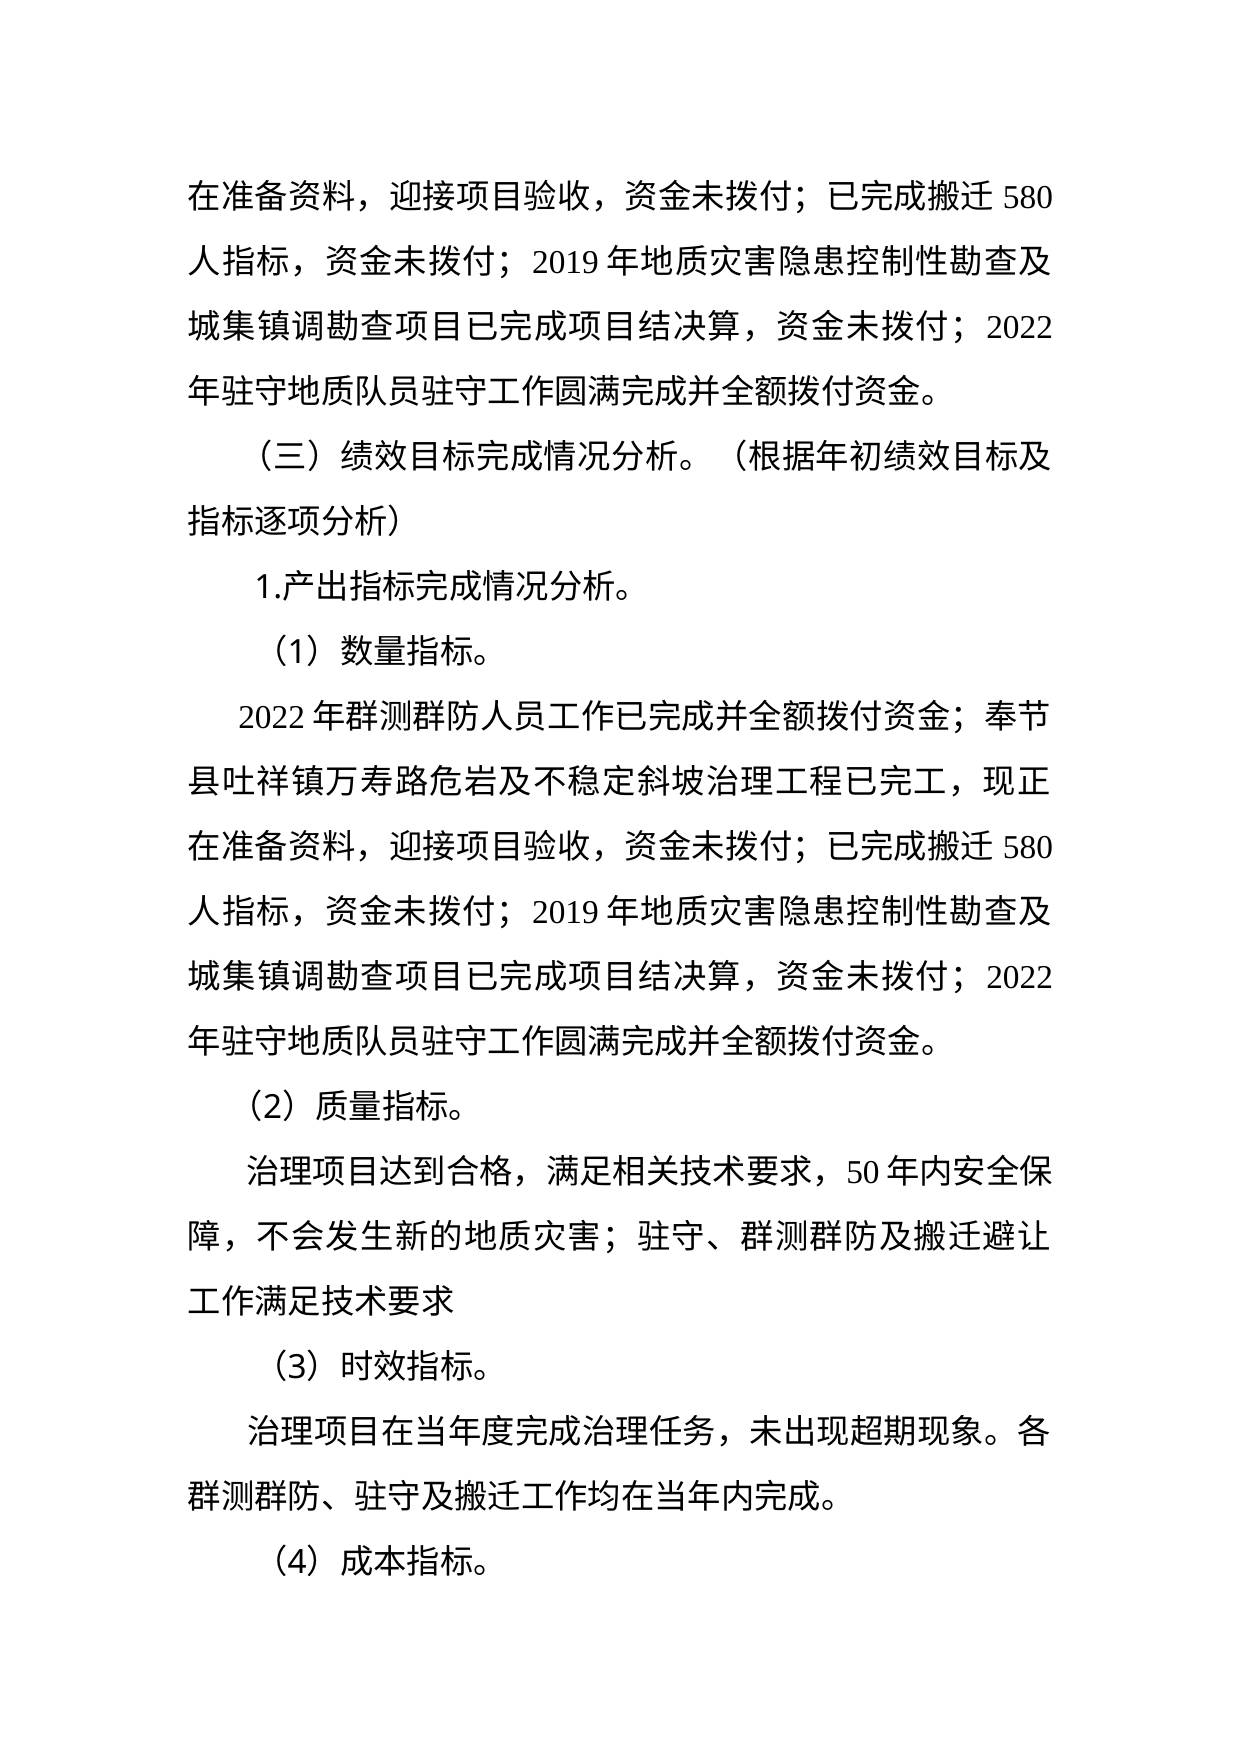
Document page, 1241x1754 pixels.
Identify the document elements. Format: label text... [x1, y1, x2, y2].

text （2）质量指标。 [187, 1072, 1053, 1137]
text （3）时效指标。 [187, 1332, 1053, 1397]
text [187, 162, 1053, 422]
text （4）成本指标。 [187, 1527, 1053, 1592]
text （1）数量指标。 [187, 617, 1053, 682]
text 1.产出指标完成情况分析。 [187, 552, 1053, 617]
text （三）绩效目标完成情况分析。（根据年初绩效目标及指标逐项分析） [187, 422, 1053, 552]
text 治理项目达到合格，满足相关技术要求，50年内安全保障，不会发生新的地质灾害；驻守、群测群防及搬迁避让工作满足技术要求 [187, 1137, 1053, 1332]
text 治理项目在当年度完成治理任务，未出现超期现象。各群测群防、驻守及搬迁工作均在当年内完成。 [187, 1397, 1053, 1527]
